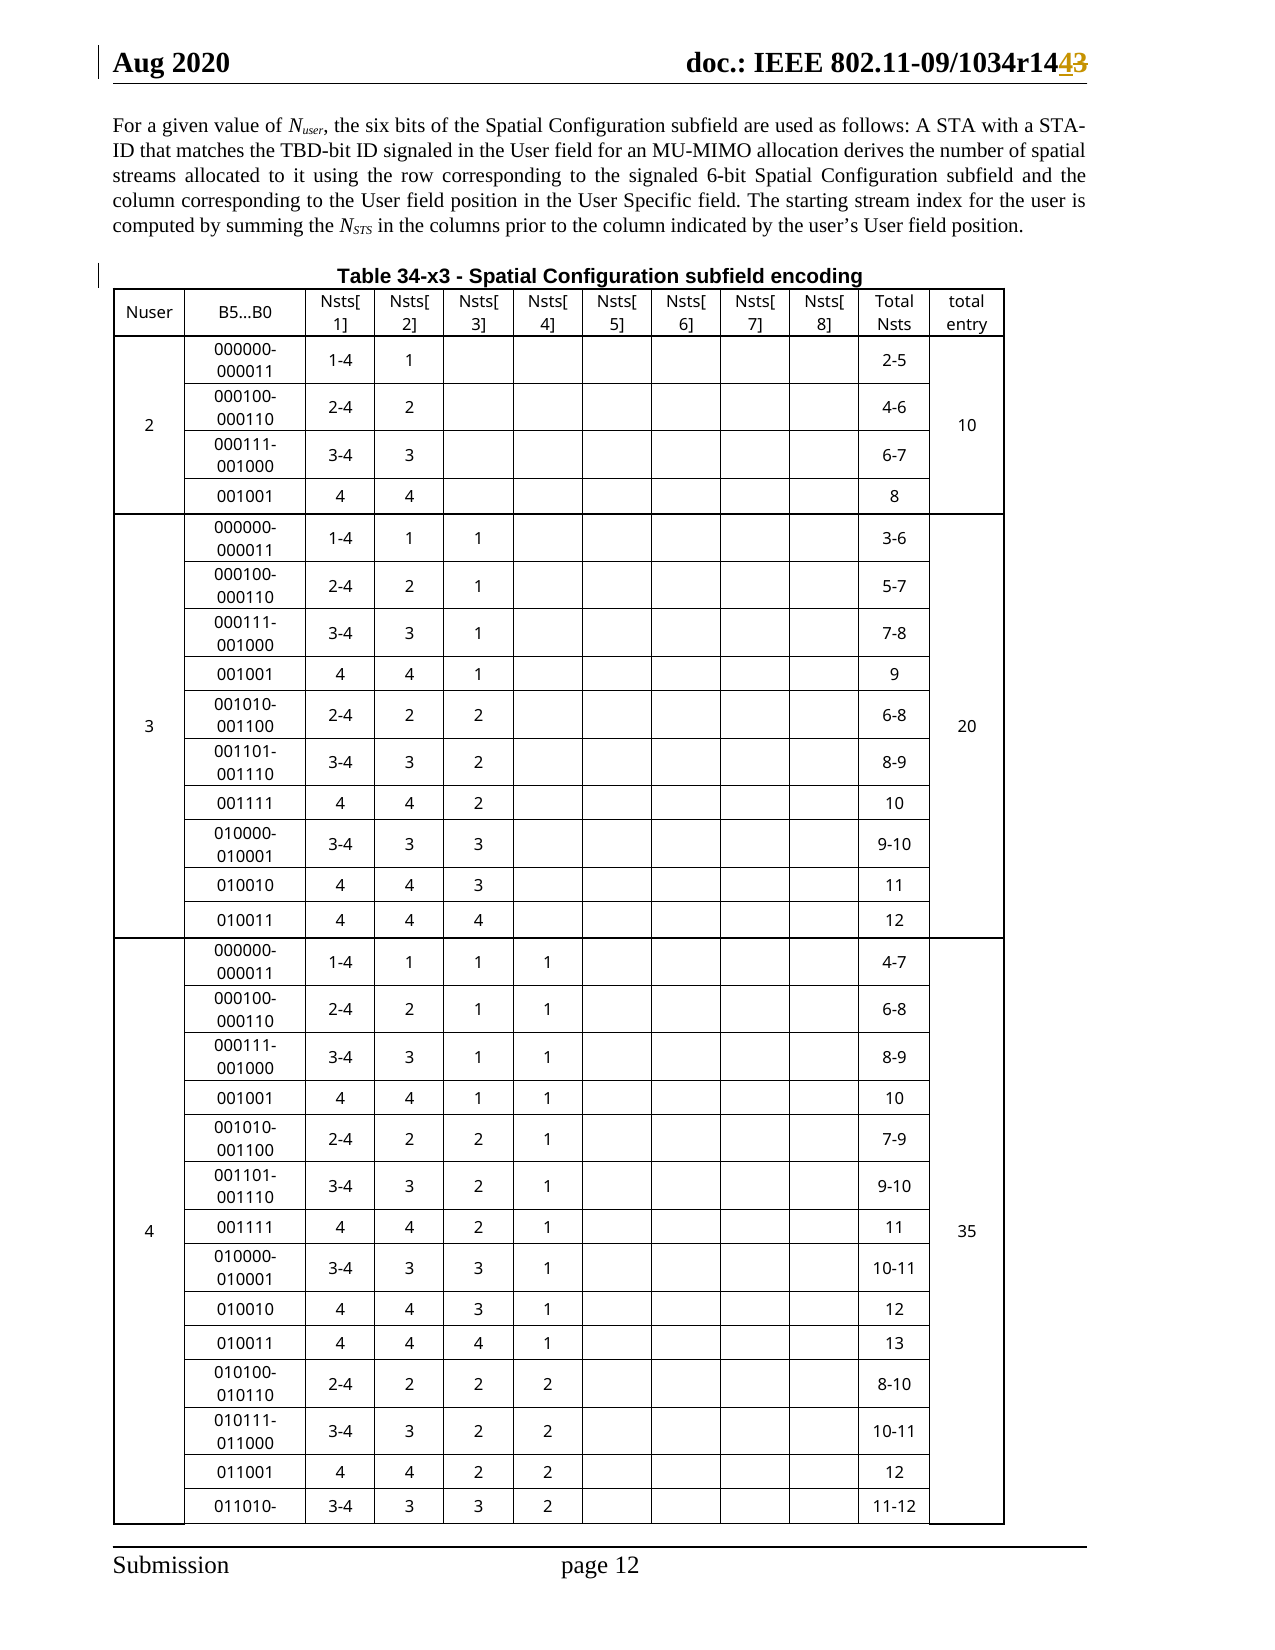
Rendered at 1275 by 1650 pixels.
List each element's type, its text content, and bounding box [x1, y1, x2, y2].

table_cell [652, 1002, 720, 1037]
table_cell [514, 615, 582, 661]
table_cell [721, 1392, 789, 1425]
table_cell 000100-000110 [185, 662, 305, 708]
table_cell [721, 1002, 789, 1037]
table_cell 1-4 [306, 1039, 374, 1084]
table_cell [652, 709, 720, 756]
table_cell 1 [444, 615, 513, 661]
table_cell [652, 1086, 720, 1132]
table_cell [514, 839, 582, 885]
table_cell 3-6 [859, 615, 929, 661]
table_cell 000111-001000 [185, 531, 305, 577]
table_cell [790, 839, 858, 885]
table_cell 2 [115, 437, 184, 613]
table_cell 4 [306, 757, 374, 790]
table_cell [721, 1133, 789, 1179]
table_cell 2 [444, 1310, 513, 1343]
table_cell 1 [444, 662, 513, 708]
table_cell [790, 1133, 858, 1179]
table_cell 10 [930, 437, 1003, 613]
table_cell [652, 437, 720, 482]
table_cell 001111 [185, 1310, 305, 1343]
table_cell 3 [375, 1344, 443, 1391]
table_cell 12 [859, 1002, 929, 1037]
table_cell [583, 757, 651, 790]
table_cell 001001 [185, 757, 305, 790]
table_cell [721, 1215, 789, 1261]
table_cell 6-8 [859, 791, 929, 838]
table_cell 3 [375, 709, 443, 756]
table_cell [790, 1460, 858, 1507]
table_cell 4 [306, 1392, 374, 1425]
table_cell 4 [444, 1002, 513, 1037]
table_cell [790, 886, 858, 919]
table_cell 3-4 [306, 839, 374, 885]
table_cell 3-4 [306, 1133, 374, 1179]
table_cell 2-4 [306, 1215, 374, 1261]
table_cell [721, 1344, 789, 1391]
table_cell [583, 437, 651, 482]
table_cell [652, 839, 720, 885]
table_cell 000111-001000 [185, 1133, 305, 1179]
table_cell 001111 [185, 886, 305, 919]
table_cell [583, 920, 651, 967]
table_cell 3 [444, 1392, 513, 1425]
table_cell [790, 662, 858, 708]
table_cell [652, 1262, 720, 1309]
table_cell [721, 968, 789, 1001]
table_cell [583, 968, 651, 1001]
table_cell [583, 1002, 651, 1037]
table_cell 7-9 [859, 1215, 929, 1261]
table_cell [652, 1508, 720, 1535]
table_cell 4 [444, 1426, 513, 1459]
table_cell [583, 662, 651, 708]
table_header B5…B0 [185, 390, 305, 435]
table_cell 4 [375, 1392, 443, 1425]
table_cell [790, 709, 858, 756]
table_cell 1 [514, 1039, 582, 1084]
table_cell 3-4 [306, 709, 374, 756]
table_cell 3 [375, 839, 443, 885]
table_cell [790, 791, 858, 838]
table_cell 8-9 [859, 839, 929, 885]
table_cell [652, 757, 720, 790]
table_cell 3 [375, 1133, 443, 1179]
table_cell [583, 531, 651, 577]
table_cell [583, 1262, 651, 1309]
table_cell [721, 1426, 789, 1459]
table_cell 1 [444, 1086, 513, 1132]
table_cell 3 [444, 1344, 513, 1391]
table_cell 1 [444, 1133, 513, 1179]
table_cell 2 [444, 1508, 513, 1535]
table_cell [652, 791, 720, 838]
table_cell [514, 484, 582, 530]
table_cell [514, 757, 582, 790]
table_cell [583, 1344, 651, 1391]
table_cell [583, 1310, 651, 1343]
table_header Nsts[2] [375, 390, 443, 435]
table_cell 3 [444, 920, 513, 967]
table_cell 010000-010001 [185, 920, 305, 967]
table_header Nsts[3] [444, 390, 513, 435]
table_cell 1 [444, 709, 513, 756]
table_cell [652, 886, 720, 919]
table_cell [790, 1310, 858, 1343]
table_cell 001010-001100 [185, 791, 305, 838]
table_cell 000000-000011 [185, 1039, 305, 1084]
table_cell 2 [444, 1460, 513, 1507]
table_cell [721, 484, 789, 530]
table_cell 4 [306, 968, 374, 1001]
table_cell [652, 968, 720, 1001]
table_cell 4 [306, 886, 374, 919]
table_cell 5-7 [859, 662, 929, 708]
table_cell [721, 615, 789, 661]
table_cell 4-7 [859, 1039, 929, 1084]
table_cell [514, 791, 582, 838]
table_cell 1 [444, 1181, 513, 1214]
table_header Nsts[7] [721, 390, 789, 435]
table_header Total Nsts [859, 390, 929, 435]
table_cell [583, 839, 651, 885]
table_cell [583, 615, 651, 661]
table_cell 3-4 [306, 1344, 374, 1391]
table_cell 2 [375, 1086, 443, 1132]
table_cell [721, 1039, 789, 1084]
table_cell [583, 484, 651, 530]
table_cell [583, 579, 651, 613]
table_cell 010111-011000 [185, 1508, 305, 1535]
table_cell [514, 1002, 582, 1037]
table_cell [514, 886, 582, 919]
table_cell 3 [375, 1262, 443, 1309]
table_cell 1 [375, 615, 443, 661]
table_cell 1 [375, 437, 443, 482]
table_header Nsts[1] [306, 390, 374, 435]
table_cell 000111-001000 [185, 709, 305, 756]
text For a given value of Nuser, the six bits of the Spatial Configuration subfield are used as follows: A STA with a STA-ID that matches the TBD-bit ID signaled in the User field for an MU-MIMO allocation derives the number of spatial streams allocated to it using the row corresponding to the signaled 6-bit Spatial Configuration subfield and the column corresponding to the User field position in the User Specific field. The starting stream index for the user is computed by summing the NSTS in the columns prior to the column indicated by the user’s User field position. [112, 212, 1087, 337]
table_cell [652, 1460, 720, 1507]
table_cell 20 [930, 615, 1003, 1037]
table_cell [652, 484, 720, 530]
table_cell [444, 531, 513, 577]
table_cell [652, 920, 720, 967]
table_cell 6-8 [859, 1086, 929, 1132]
table_cell 8-9 [859, 1133, 929, 1179]
table_cell 001010-001100 [185, 1215, 305, 1261]
table_cell 3-4 [306, 1262, 374, 1309]
table_cell [790, 1344, 858, 1391]
table_cell [583, 1215, 651, 1261]
table_cell [721, 437, 789, 482]
table_cell [652, 1344, 720, 1391]
table_cell 2 [375, 1460, 443, 1507]
table_cell 000000-000011 [185, 615, 305, 661]
table_cell 1 [514, 1344, 582, 1391]
table_cell 1 [514, 1262, 582, 1309]
table_cell [583, 1086, 651, 1132]
table_cell 4 [115, 1039, 184, 1535]
table_cell [583, 1039, 651, 1084]
table_cell 001101-001110 [185, 839, 305, 885]
table_cell 000100-000110 [185, 484, 305, 530]
table_cell [790, 437, 858, 482]
table_cell [721, 1310, 789, 1343]
table_cell [721, 920, 789, 967]
table_cell 001001 [185, 1181, 305, 1214]
table_cell 2-5 [859, 437, 929, 482]
table_cell [721, 1086, 789, 1132]
table_cell 8-10 [859, 1460, 929, 1507]
table_cell [721, 709, 789, 756]
table_cell [583, 709, 651, 756]
table_cell 1 [514, 1181, 582, 1214]
table_cell [514, 437, 582, 482]
table_cell 8 [859, 579, 929, 613]
table_cell 001001 [185, 579, 305, 613]
table_cell 4 [375, 579, 443, 613]
table_cell [790, 1181, 858, 1214]
table_cell 3-4 [306, 531, 374, 577]
table_cell [790, 1002, 858, 1037]
table_cell [652, 1392, 720, 1425]
table_cell 11 [859, 968, 929, 1001]
table_cell [652, 1181, 720, 1214]
table_cell 35 [930, 1039, 1003, 1535]
table_cell [652, 531, 720, 577]
table_cell [444, 437, 513, 482]
table_cell [583, 1426, 651, 1459]
table_cell [583, 1392, 651, 1425]
table_cell 4 [375, 1310, 443, 1343]
table_cell 11 [859, 1310, 929, 1343]
table_cell 2 [375, 484, 443, 530]
table_cell 13 [859, 1426, 929, 1459]
table_cell 010010 [185, 968, 305, 1001]
table_cell [790, 615, 858, 661]
table_cell 4 [306, 579, 374, 613]
table_cell 2 [444, 1262, 513, 1309]
table_cell 2 [375, 662, 443, 708]
table_cell [790, 1508, 858, 1535]
table_cell 1-4 [306, 437, 374, 482]
table_cell [790, 1215, 858, 1261]
table_cell 2-4 [306, 484, 374, 530]
table_cell [652, 615, 720, 661]
table_cell 4 [375, 886, 443, 919]
table_cell [444, 484, 513, 530]
table_header Nsts[4] [514, 390, 582, 435]
table_header total entry [930, 390, 1003, 435]
table_cell 2-4 [306, 791, 374, 838]
table_cell 2-4 [306, 1460, 374, 1507]
table_cell 4 [306, 1002, 374, 1037]
table_cell [583, 1460, 651, 1507]
table_cell [790, 579, 858, 613]
table_cell [652, 1310, 720, 1343]
table_cell 4-6 [859, 484, 929, 530]
table_cell 1-4 [306, 615, 374, 661]
table_cell 6-7 [859, 531, 929, 577]
table_cell [652, 1215, 720, 1261]
table_cell [721, 757, 789, 790]
table_cell [652, 1133, 720, 1179]
table_cell 2 [444, 839, 513, 885]
table_cell [583, 1508, 651, 1535]
table_cell 2 [444, 791, 513, 838]
table_cell [721, 791, 789, 838]
table_cell [583, 1181, 651, 1214]
table_cell 7-8 [859, 709, 929, 756]
table_header Nsts[6] [652, 390, 720, 435]
table_cell 1 [514, 1215, 582, 1261]
table_cell [721, 1262, 789, 1309]
table_cell [583, 886, 651, 919]
table_cell [790, 484, 858, 530]
table_header Nsts[5] [583, 390, 651, 435]
table_cell 4 [306, 1181, 374, 1214]
table_cell 2 [375, 1215, 443, 1261]
table_cell 10 [859, 886, 929, 919]
table_cell 10-11 [859, 1508, 929, 1535]
table_cell [790, 968, 858, 1001]
table_cell [721, 579, 789, 613]
table_cell 2 [444, 1215, 513, 1261]
table_cell [444, 579, 513, 613]
table_cell 9-10 [859, 1262, 929, 1309]
table_cell 000000-000011 [185, 437, 305, 482]
table_cell 4 [375, 1181, 443, 1214]
table_cell 010011 [185, 1426, 305, 1459]
table_cell 1 [514, 1133, 582, 1179]
table_cell [790, 1086, 858, 1132]
table_cell [790, 1392, 858, 1425]
table_cell 9-10 [859, 920, 929, 967]
text The User field positions within an RU are defined to be logically continuous: the last User field corresponding to an RU in EHT-SIG content channel 1 is immediately followed by the first User field corresponding to the same RU in EHT-SIG content channel 2. [112, 112, 1087, 187]
table_cell [721, 886, 789, 919]
table_cell [721, 1508, 789, 1535]
table_header Nuser [115, 390, 184, 435]
table_cell 4 [375, 1002, 443, 1037]
table_cell 3 [375, 1508, 443, 1535]
table_cell 4 [306, 1426, 374, 1459]
table_cell 2 [514, 1508, 582, 1535]
table_cell 2 [444, 886, 513, 919]
table_cell [790, 1426, 858, 1459]
table_header Nsts[8] [790, 390, 858, 435]
table_cell [652, 579, 720, 613]
table_cell [652, 1426, 720, 1459]
table_cell [721, 1460, 789, 1507]
table_cell 3 [375, 531, 443, 577]
table_cell [514, 531, 582, 577]
table_cell [721, 1181, 789, 1214]
table_cell 010011 [185, 1002, 305, 1037]
table_cell 1 [514, 1426, 582, 1459]
table_cell 3 [115, 615, 184, 1037]
table_cell 4 [306, 1310, 374, 1343]
table_cell [721, 531, 789, 577]
table_cell 010010 [185, 1392, 305, 1425]
table_cell [514, 579, 582, 613]
table_cell 1 [375, 1039, 443, 1084]
table_cell 2 [375, 791, 443, 838]
table_cell [721, 839, 789, 885]
table_cell 1 [514, 1392, 582, 1425]
table_cell 3 [375, 920, 443, 967]
table_cell [652, 1039, 720, 1084]
table_cell 3 [444, 968, 513, 1001]
table_cell [583, 1133, 651, 1179]
table_cell 12 [859, 1392, 929, 1425]
table_cell [652, 662, 720, 708]
table_cell [790, 1039, 858, 1084]
table_cell 10 [859, 1181, 929, 1214]
table_cell [514, 709, 582, 756]
table_cell 2-4 [306, 662, 374, 708]
table_cell 9 [859, 757, 929, 790]
text Table 34-x3 - Spatial Configuration subfield encoding [112, 362, 1087, 387]
table_cell [790, 757, 858, 790]
table_cell 1 [514, 1086, 582, 1132]
table_cell 2-4 [306, 1086, 374, 1132]
table_cell [514, 662, 582, 708]
table_cell 2 [514, 1460, 582, 1507]
table_cell 1 [514, 1310, 582, 1343]
table_cell 001101-001110 [185, 1262, 305, 1309]
table_cell 010100-010110 [185, 1460, 305, 1507]
table_cell [721, 662, 789, 708]
table_cell 4 [375, 968, 443, 1001]
table_cell 000100-000110 [185, 1086, 305, 1132]
table_cell [790, 531, 858, 577]
table_cell 3-4 [306, 920, 374, 967]
table_cell 10-11 [859, 1344, 929, 1391]
table_cell 010000-010001 [185, 1344, 305, 1391]
table_cell [790, 920, 858, 967]
table_cell [790, 1262, 858, 1309]
table_cell 3-4 [306, 1508, 374, 1535]
table_cell [583, 791, 651, 838]
table_cell [514, 968, 582, 1001]
table_cell 4 [375, 1426, 443, 1459]
table_cell [514, 920, 582, 967]
table_cell 4 [375, 757, 443, 790]
table_cell 1 [444, 757, 513, 790]
table_cell 1 [444, 1039, 513, 1084]
